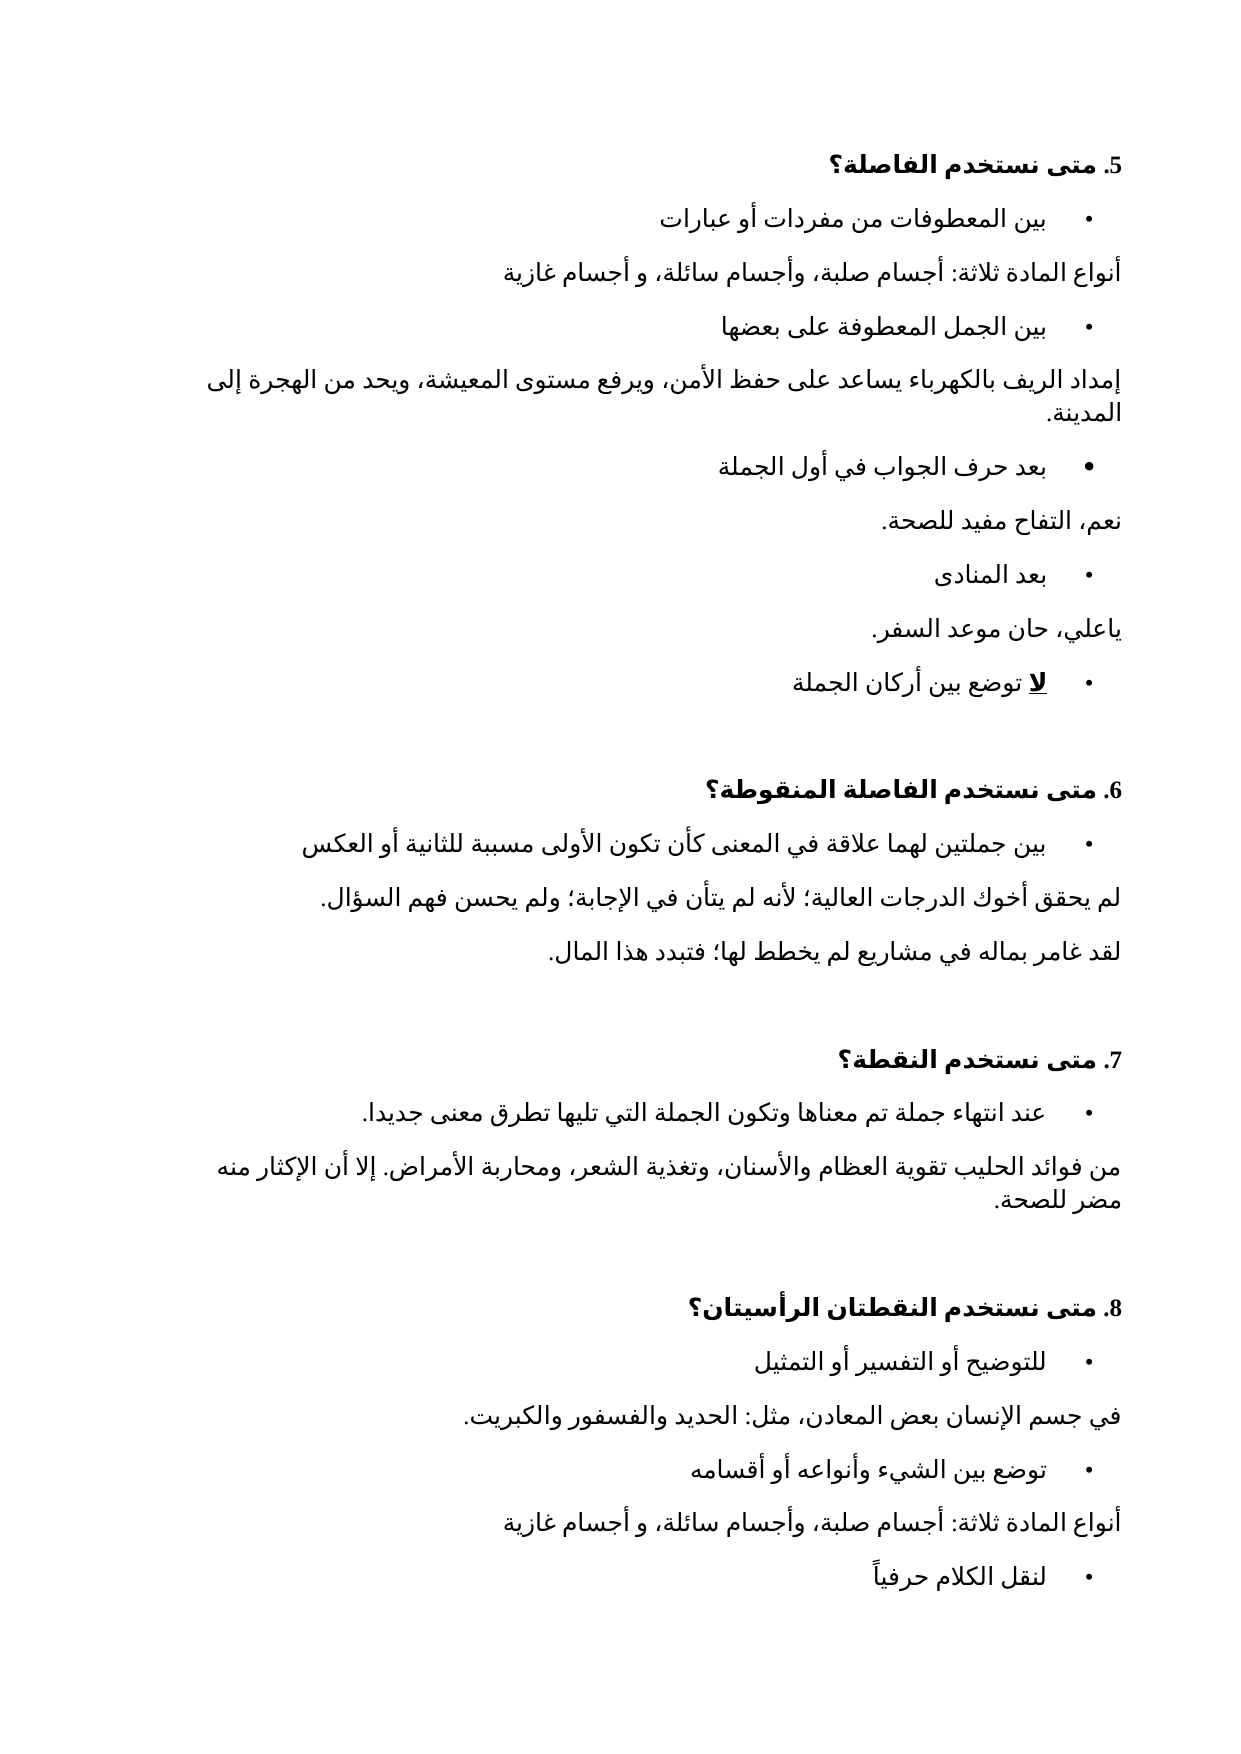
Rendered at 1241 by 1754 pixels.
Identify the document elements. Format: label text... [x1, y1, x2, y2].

text من فوائد الحليب تقوية العظام والأسنان، وتغذية الشعر، ومحاربة الأمراض. إلا أن الإكثار منه مضر للصحة. [187, 1152, 1122, 1214]
list لنقل الكلام حرفياً [187, 1562, 1085, 1591]
text 6. متى نستخدم الفاصلة المنقوطة؟ [187, 775, 1122, 804]
list بين المعطوفات من مفردات أو عبارات [187, 204, 1085, 233]
text أنواع المادة ثلاثة: أجسام صلبة، وأجسام سائلة، و أجسام غازية [187, 1508, 1122, 1537]
text ياعلي، حان موعد السفر. [187, 614, 1122, 643]
list بعد حرف الجواب في أول الجملة [187, 452, 1085, 481]
text نعم، التفاح مفيد للصحة. [187, 506, 1122, 535]
list للتوضيح أو التفسير أو التمثيل [187, 1347, 1085, 1376]
list عند انتهاء جملة تم معناها وتكون الجملة التي تليها تطرق معنى جديدا. [187, 1098, 1085, 1127]
text أنواع المادة ثلاثة: أجسام صلبة، وأجسام سائلة، و أجسام غازية [187, 258, 1122, 286]
text لم يحقق أخوك الدرجات العالية؛ لأنه لم يتأن في الإجابة؛ ولم يحسن فهم السؤال. [187, 883, 1122, 912]
text 5. متى نستخدم الفاصلة؟ [187, 150, 1122, 179]
text 8. متى نستخدم النقطتان الرأسيتان؟ [187, 1293, 1122, 1322]
list توضع بين الشيء وأنواعه أو أقسامه [187, 1455, 1085, 1483]
text 7. متى نستخدم النقطة؟ [187, 1045, 1122, 1073]
list لا توضع بين أركان الجملة [187, 668, 1085, 696]
text لقد غامر بماله في مشاريع لم يخطط لها؛ فتبدد هذا المال. [187, 937, 1122, 966]
list بعد المنادى [187, 560, 1085, 589]
text إمداد الريف بالكهرباء يساعد على حفظ الأمن، ويرفع مستوى المعيشة، ويحد من الهجرة إلى المدينة. [187, 365, 1122, 427]
text في جسم الإنسان بعض المعادن، مثل: الحديد والفسفور والكبريت. [187, 1401, 1122, 1429]
list بين جملتين لهما علاقة في المعنى كأن تكون الأولى مسببة للثانية أو العكس [187, 829, 1085, 858]
list بين الجمل المعطوفة على بعضها [187, 312, 1085, 340]
